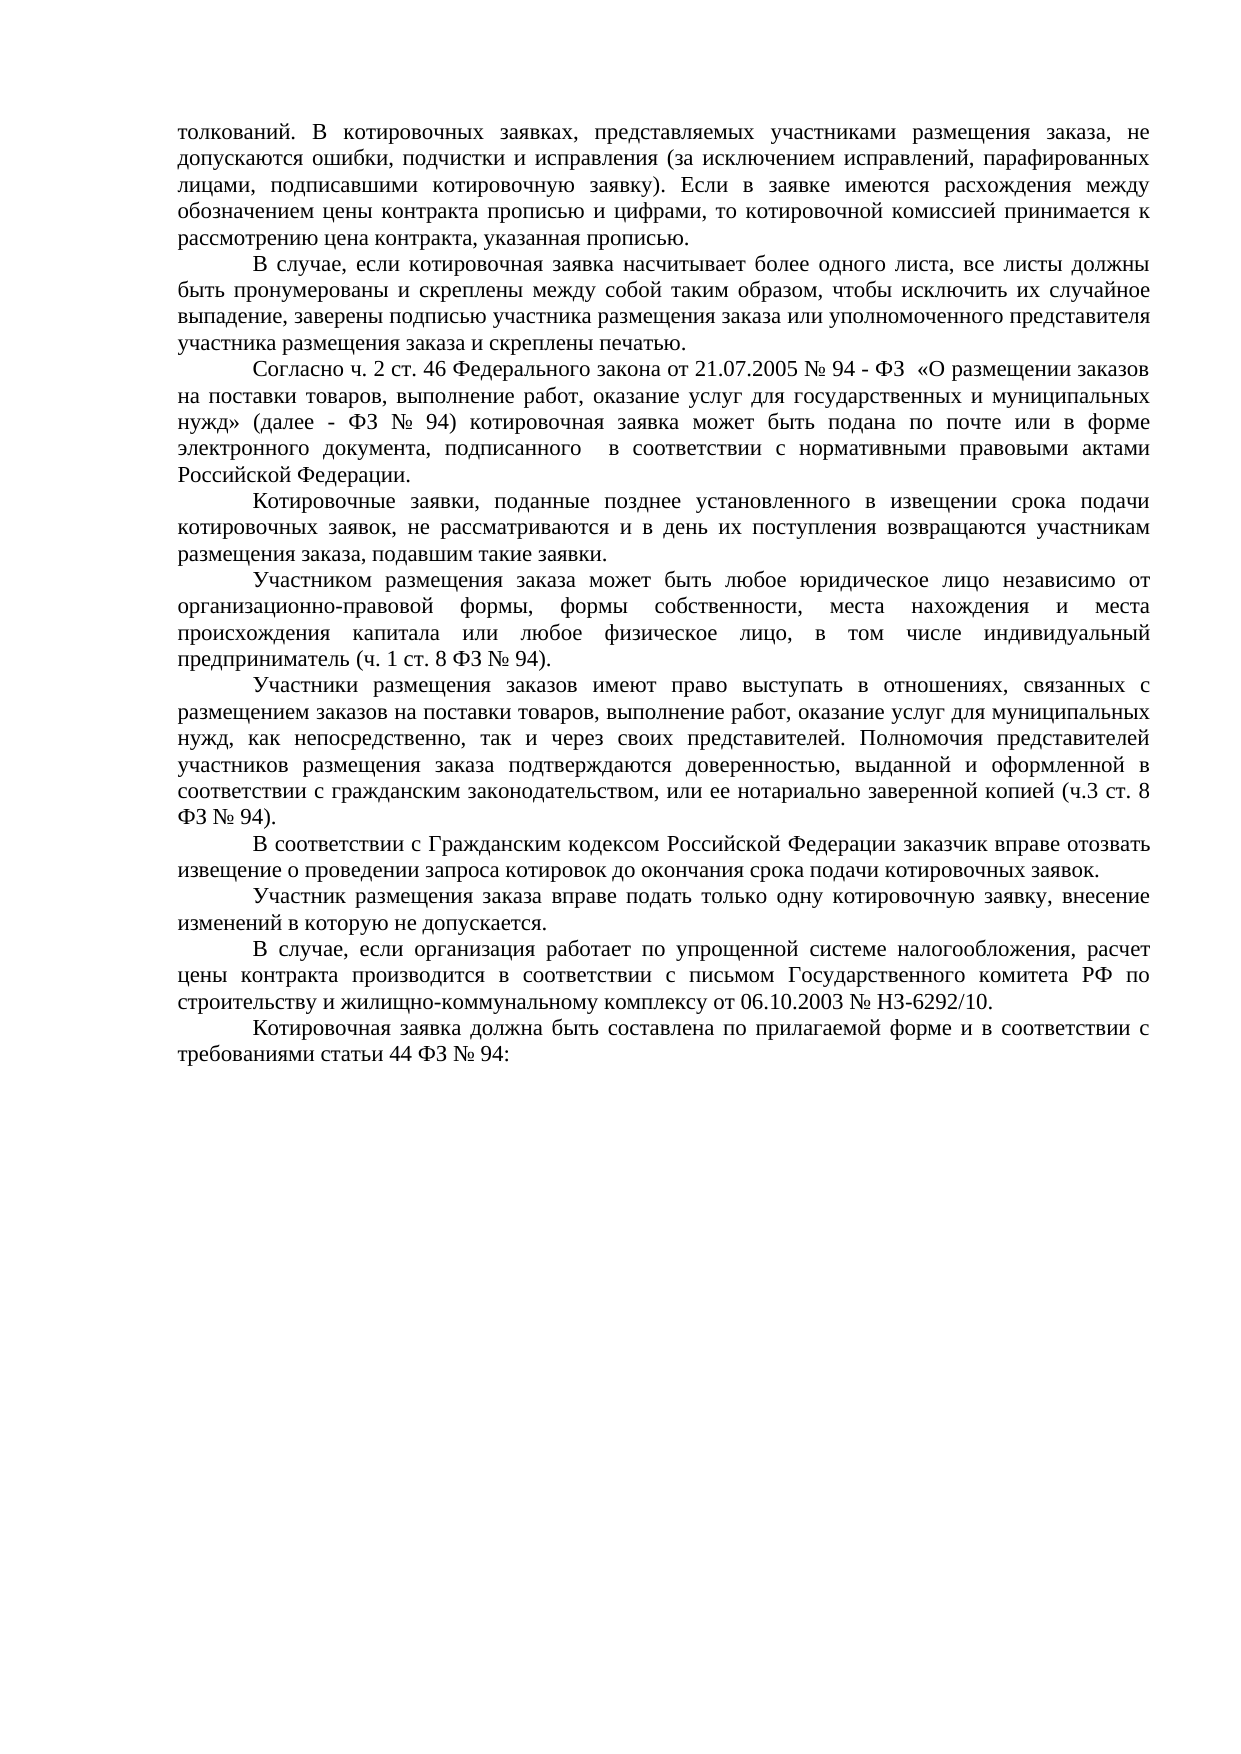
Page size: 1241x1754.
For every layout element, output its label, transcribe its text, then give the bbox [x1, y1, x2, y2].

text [177, 118, 1152, 250]
text В случае, если организация работает по упрощенной системе налогообложения, расчет цены контракта производится в соответствии с письмом Государственного комитета РФ по строительству и жилищно-коммунальному комплексу от 06.10.2003 № НЗ-6292/10. [177, 935, 1152, 1014]
text Согласно ч. 2 ст. 46 Федерального закона от 21.07.2005 № 94 - ФЗ «О размещении заказов на поставки товаров, выполнение работ, оказание услуг для государственных и муниципальных нужд» (далее - ФЗ № 94) котировочная заявка может быть подана по почте или в форме электронного документа, подписанного в соответствии с нормативными правовыми актами Российской Федерации. [177, 355, 1152, 487]
text Участником размещения заказа может быть любое юридическое лицо независимо от организационно-правовой формы, формы собственности, места нахождения и места происхождения капитала или любое физическое лицо, в том числе индивидуальный предприниматель (ч. 1 ст. 8 ФЗ № 94). [177, 566, 1152, 672]
text В случае, если котировочная заявка насчитывает более одного листа, все листы должны быть пронумерованы и скреплены между собой таким образом, чтобы исключить их случайное выпадение, заверены подписью участника размещения заказа или уполномоченного представителя участника размещения заказа и скреплены печатью. [177, 250, 1152, 355]
text Участник размещения заказа вправе подать только одну котировочную заявку, внесение изменений в которую не допускается. [177, 882, 1152, 935]
text В соответствии с Гражданским кодексом Российской Федерации заказчик вправе отозвать извещение о проведении запроса котировок до окончания срока подачи котировочных заявок. [177, 830, 1152, 882]
text Участники размещения заказов имеют право выступать в отношениях, связанных с размещением заказов на поставки товаров, выполнение работ, оказание услуг для муниципальных нужд, как непосредственно, так и через своих представителей. Полномочия представителей участников размещения заказа подтверждаются доверенностью, выданной и оформленной в соответствии с гражданским законодательством, или ее нотариально заверенной копией (ч.3 ст. 8 ФЗ № 94). [177, 672, 1152, 830]
text Котировочные заявки, поданные позднее установленного в извещении срока подачи котировочных заявок, не рассматриваются и в день их поступления возвращаются участникам размещения заказа, подавшим такие заявки. [177, 487, 1152, 566]
text Котировочная заявка должна быть составлена по прилагаемой форме и в соответствии с требованиями статьи 44 ФЗ № 94: [177, 1014, 1152, 1067]
